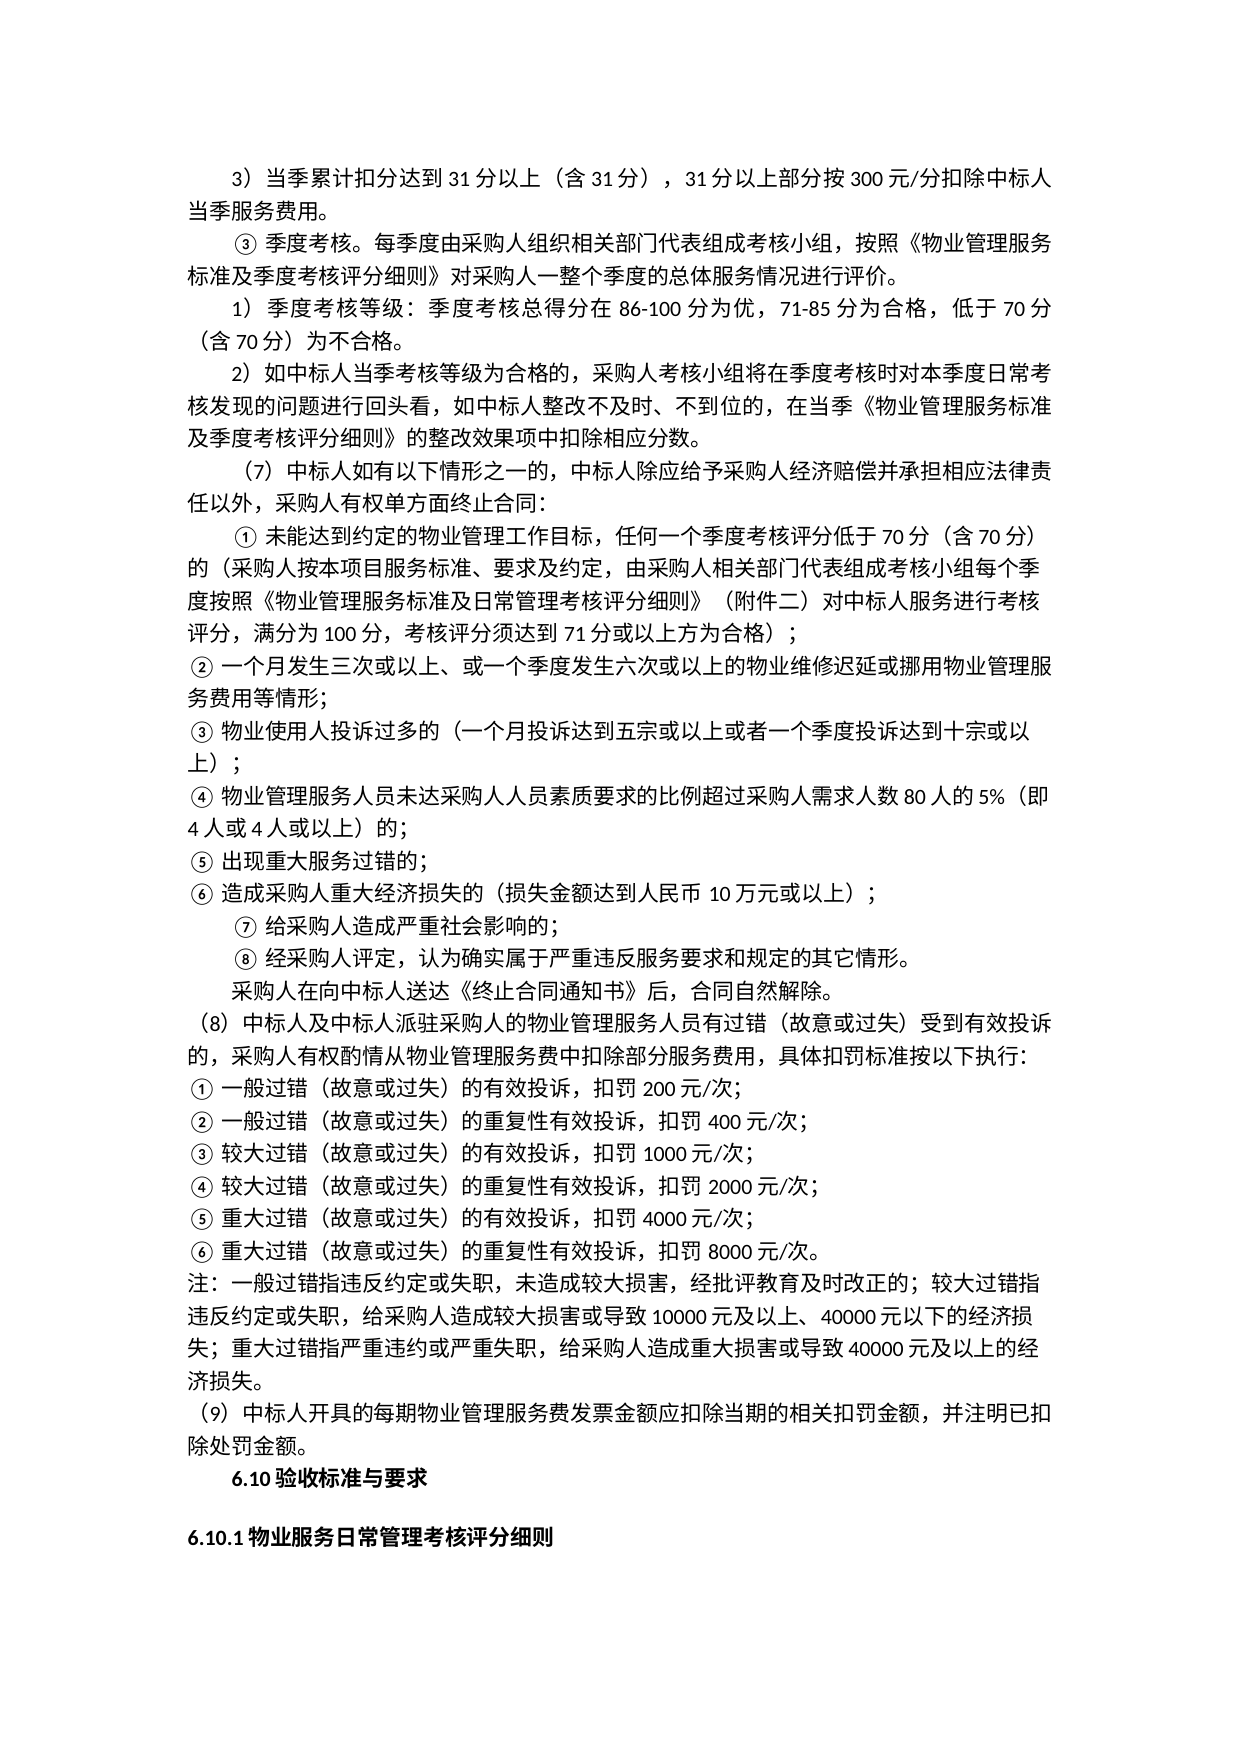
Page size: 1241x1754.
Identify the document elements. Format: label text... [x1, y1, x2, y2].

text ⑥ 造成采购人重大经济损失的（损失金额达到人民币 10 万元或以上）； [187, 877, 1053, 909]
text ④物业管理服务人员未达采购人人员素质要求的比例超过采购人需求人数80人的5%（即4人或4人或以上）的； [187, 779, 1053, 844]
text ② 一个月发生三次或以上、或一个季度发生六次或以上的物业维修迟延或挪用物业管理服务费用等情形； [187, 649, 1053, 714]
text ①未能达到约定的物业管理工作目标，任何一个季度考核评分低于70分（含70分）的（采购人按本项目服务标准、要求及约定，由采购人相关部门代表组成考核小组每个季度按照《物业管理服务标准及日常管理考核评分细则》（附件二）对中标人服务进行考核评分，满分为100分，考核评分须达到 71分或以上方为合格）； [187, 519, 1053, 649]
text （7）中标人如有以下情形之一的，中标人除应给予采购人经济赔偿并承担相应法律责任以外，采购人有权单方面终止合同： [187, 454, 1053, 519]
text ⑦给采购人造成严重社会影响的； [187, 909, 1053, 942]
text ③物业使用人投诉过多的（一个月投诉达到五宗或以上或者一个季度投诉达到十宗或以上）； [187, 714, 1053, 779]
text ④较大过错（故意或过失）的重复性有效投诉，扣罚 2000 元/次； [187, 1169, 1053, 1202]
text ①一般过错（故意或过失）的有效投诉，扣罚 200 元/次； [187, 1072, 1053, 1104]
text 2）如中标人当季考核等级为合格的，采购人考核小组将在季度考核时对本季度日常考核发现的问题进行回头看，如中标人整改不及时、不到位的，在当季《物业管理服务标准及季度考核评分细则》的整改效果项中扣除相应分数。 [187, 357, 1053, 454]
text ③较大过错（故意或过失）的有效投诉，扣罚 1000 元/次； [187, 1137, 1053, 1169]
text 6.10验收标准与要求 [187, 1462, 1053, 1494]
text ⑤出现重大服务过错的； [187, 844, 1053, 877]
text 注：一般过错指违反约定或失职，未造成较大损害，经批评教育及时改正的；较大过错指违反约定或失职，给采购人造成较大损害或导致10000元及以上、40000元以下的经济损失；重大过错指严重违约或严重失职，给采购人造成重大损害或导致40000元及以上的经济损失。 [187, 1267, 1053, 1397]
text 1）季度考核等级：季度考核总得分在86-100分为优，71-85分为合格，低于70分（含70分）为不合格。 [187, 292, 1053, 357]
text （9）中标人开具的每期物业管理服务费发票金额应扣除当期的相关扣罚金额，并注明已扣除处罚金额。 [187, 1397, 1053, 1462]
text 6.10.1物业服务日常管理考核评分细则 [187, 1521, 1053, 1553]
text ②一般过错（故意或过失）的重复性有效投诉，扣罚 400 元/次； [187, 1104, 1053, 1137]
text ③季度考核。每季度由采购人组织相关部门代表组成考核小组，按照《物业管理服务标准及季度考核评分细则》对采购人一整个季度的总体服务情况进行评价。 [187, 227, 1053, 292]
text 采购人在向中标人送达《终止合同通知书》后，合同自然解除。 [187, 974, 1053, 1007]
text ⑥重大过错（故意或过失）的重复性有效投诉，扣罚 8000 元/次。 [187, 1234, 1053, 1267]
text ⑧经采购人评定，认为确实属于严重违反服务要求和规定的其它情形。 [187, 942, 1053, 974]
text 3）当季累计扣分达到31分以上（含31分），31分以上部分按300元/分扣除中标人当季服务费用。 [187, 162, 1053, 227]
text ⑤重大过错（故意或过失）的有效投诉，扣罚 4000 元/次； [187, 1202, 1053, 1234]
text （8）中标人及中标人派驻采购人的物业管理服务人员有过错（故意或过失）受到有效投诉的，采购人有权酌情从物业管理服务费中扣除部分服务费用，具体扣罚标准按以下执行： [187, 1007, 1053, 1072]
